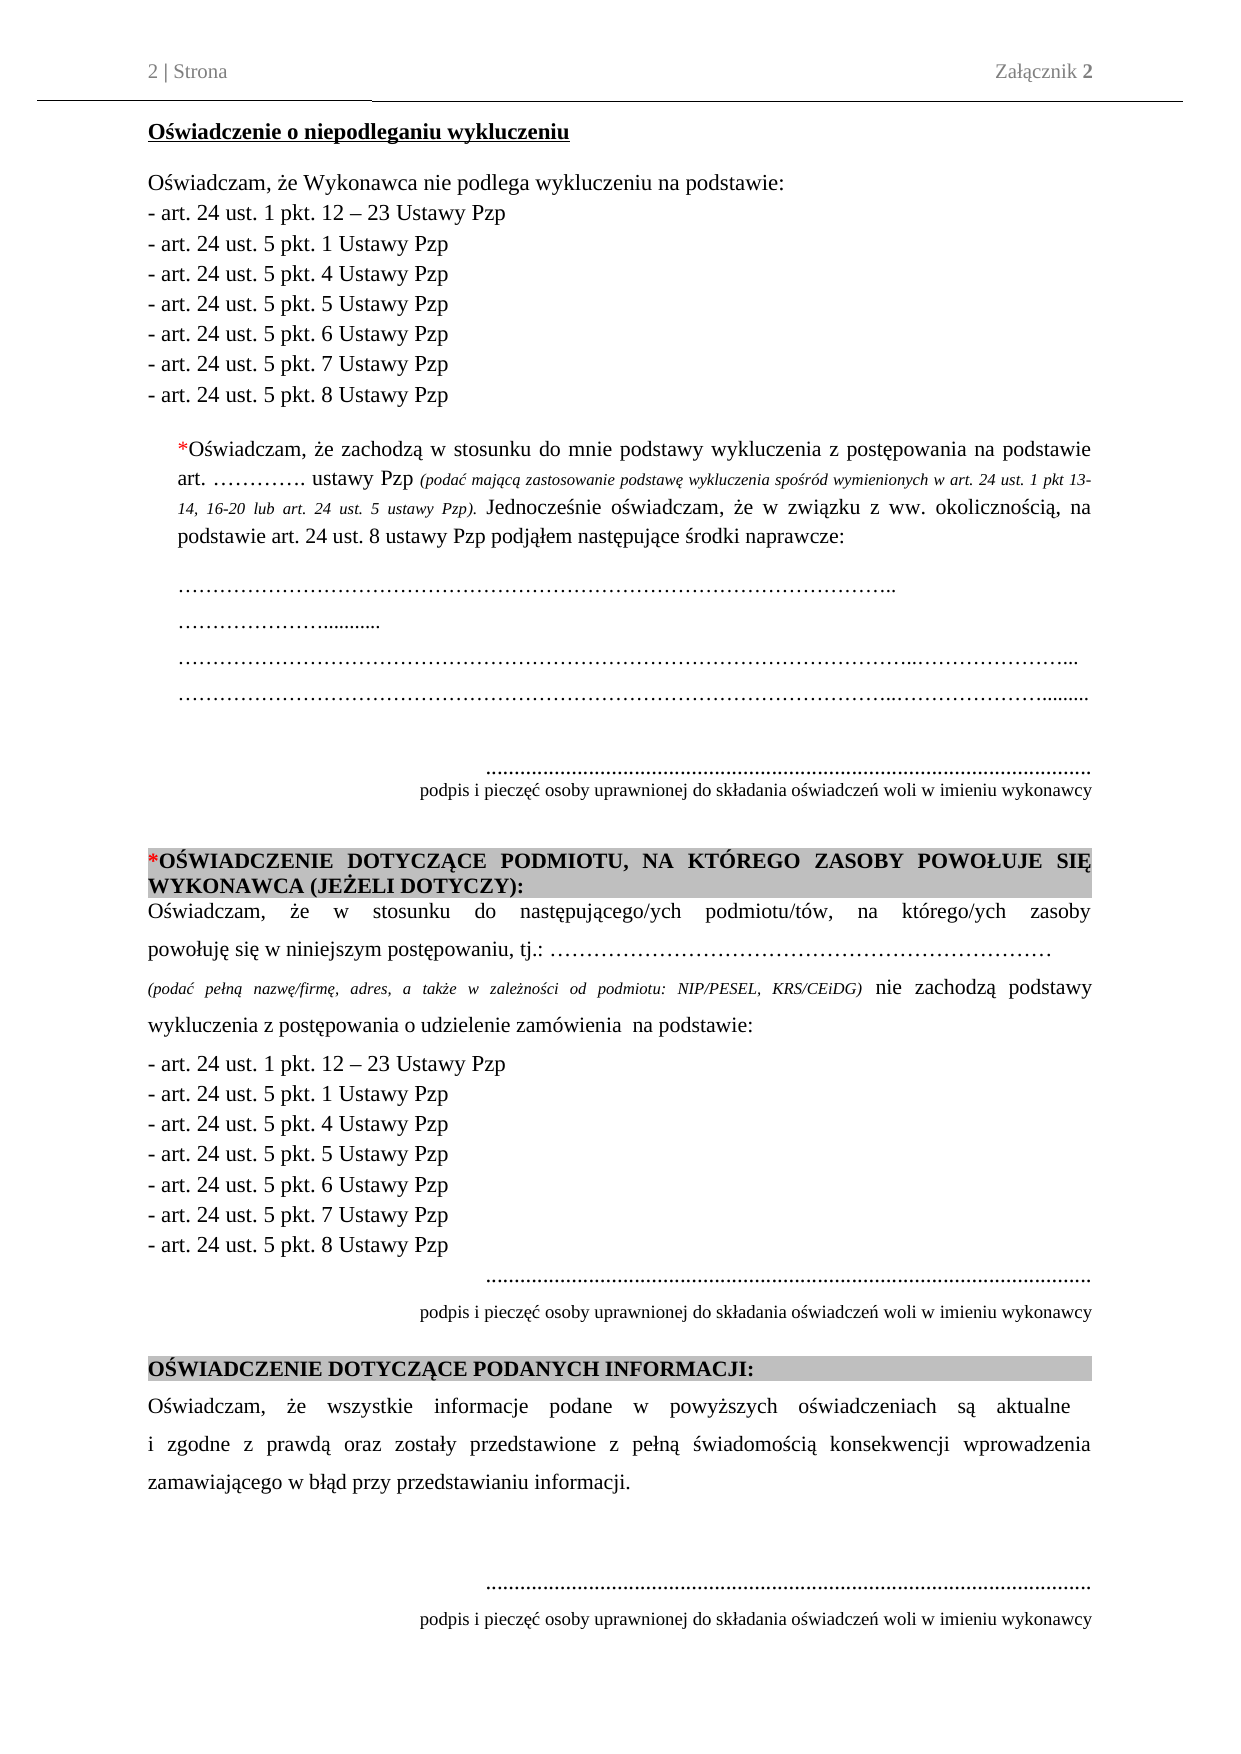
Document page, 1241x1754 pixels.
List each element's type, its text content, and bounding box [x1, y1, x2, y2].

text - art. 24 ust. 5 pkt. 8 Ustawy Pzp [148, 1231, 1092, 1257]
text podpis i pieczęć osoby uprawnionej do składania oświadczeń woli w imieniu wykonawcy [148, 1607, 1092, 1629]
text .......................................................................................................... [148, 1261, 1092, 1288]
text - art. 24 ust. 5 pkt. 5 Ustawy Pzp [148, 1140, 1092, 1167]
text podpis i pieczęć osoby uprawnionej do składania oświadczeń woli w imieniu wykonawcy [148, 1301, 1092, 1322]
text Oświadczam, że w stosunku do następującego/ych podmiotu/tów, na którego/ych zasoby powołuję się w niniejszym postępowaniu, tj.: …………………………………………………………… (podać pełną nazwę/firmę, adres, a także w zależności od podmiotu: NIP/PESEL, KRS/CEiDG) nie zachodzą podstawy wykluczenia z postępowania o udzielenie zamówienia na podstawie: [148, 898, 1092, 1037]
text - art. 24 ust. 5 pkt. 7 Ustawy Pzp [148, 1201, 1092, 1227]
text OŚWIADCZENIE DOTYCZĄCE PODANYCH INFORMACJI: [148, 1356, 1092, 1381]
text podpis i pieczęć osoby uprawnionej do składania oświadczeń woli w imieniu wykonawcy [148, 779, 1092, 801]
text - art. 24 ust. 5 pkt. 5 Ustawy Pzp [148, 290, 1092, 316]
text - art. 24 ust. 5 pkt. 6 Ustawy Pzp [148, 320, 1092, 347]
text *Oświadczam, że zachodzą w stosunku do mnie podstawy wykluczenia z postępowania na podstawie art. …………. ustawy Pzp (podać mającą zastosowanie podstawę wykluczenia spośród wymienionych w art. 24 ust. 1 pkt 13-14, 16-20 lub art. 24 ust. 5 ustawy Pzp). Jednocześnie oświadczam, że w związku z ww. okolicznością, na podstawie art. 24 ust. 8 ustawy Pzp podjąłem następujące środki naprawcze: [177, 436, 1092, 548]
text - art. 24 ust. 5 pkt. 8 Ustawy Pzp [148, 381, 1092, 407]
text - art. 24 ust. 5 pkt. 6 Ustawy Pzp [148, 1171, 1092, 1197]
text - art. 24 ust. 5 pkt. 7 Ustawy Pzp [148, 350, 1092, 377]
text Oświadczam, że Wykonawca nie podlega wykluczeniu na podstawie: [148, 169, 1092, 196]
text .......................................................................................................... [148, 1528, 1092, 1594]
text - art. 24 ust. 5 pkt. 4 Ustawy Pzp [148, 260, 1092, 286]
text - art. 24 ust. 5 pkt. 1 Ustawy Pzp [148, 229, 1092, 256]
text - art. 24 ust. 1 pkt. 12 – 23 Ustawy Pzp [148, 1050, 1092, 1076]
text Oświadczam, że wszystkie informacje podane w powyższych oświadczeniach są aktualne i zgodne z prawdą oraz zostały przedstawione z pełną świadomością konsekwencji wprowadzenia zamawiającego w błąd przy przedstawianiu informacji. [148, 1393, 1092, 1494]
text .......................................................................................................... [148, 753, 1092, 779]
text Oświadczenie o niepodleganiu wykluczeniu [148, 118, 1092, 144]
text - art. 24 ust. 1 pkt. 12 – 23 Ustawy Pzp [148, 199, 1092, 226]
text - art. 24 ust. 5 pkt. 1 Ustawy Pzp [148, 1080, 1092, 1106]
text - art. 24 ust. 5 pkt. 4 Ustawy Pzp [148, 1110, 1092, 1137]
text *OŚWIADCZENIE DOTYCZĄCE PODMIOTU, NA KTÓREGO ZASOBY POWOŁUJE SIĘ WYKONAWCA (JEŻELI DOTYCZY): [148, 848, 1092, 898]
text …………………………………………………………………………………………..…………………...........……………………………………………………………………………………………..…………………... [177, 573, 1092, 669]
text …………………………………………………………………………………………..…………………......... [177, 681, 1092, 705]
